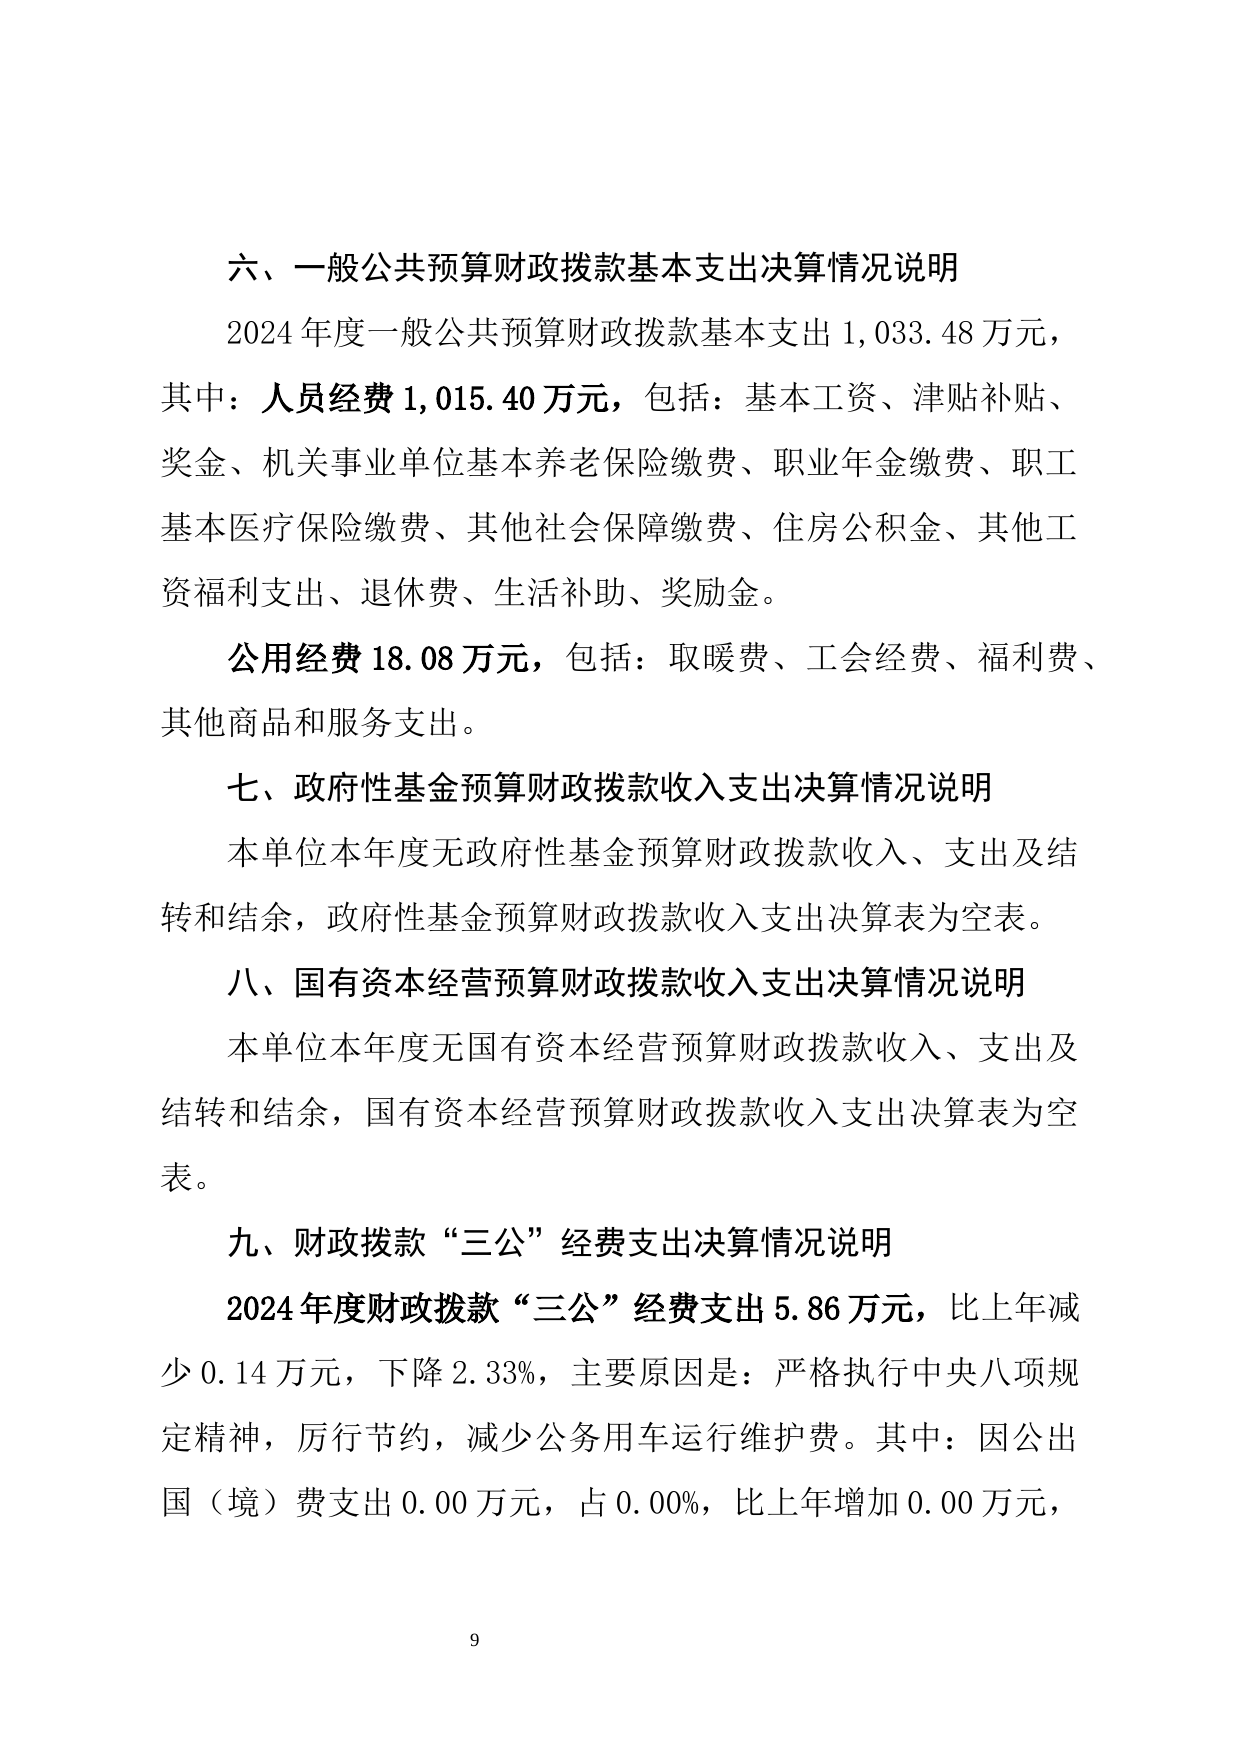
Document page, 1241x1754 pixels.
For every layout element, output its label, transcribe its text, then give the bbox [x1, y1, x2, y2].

text 九、财政拨款“三公”经费支出决算情况说明 [159, 1208, 1081, 1273]
text 本单位本年度无国有资本经营预算财政拨款收入、支出及结转和结余，国有资本经营预算财政拨款收入支出决算表为空表。 [159, 1013, 1081, 1208]
text 本单位本年度无政府性基金预算财政拨款收入、支出及结转和结余，政府性基金预算财政拨款收入支出决算表为空表。 [159, 818, 1081, 948]
text 公用经费18.08万元，包括：取暖费、工会经费、福利费、其他商品和服务支出。 [159, 623, 1081, 753]
text 2024年度一般公共预算财政拨款基本支出1,033.48万元，其中：人员经费1,015.40万元，包括：基本工资、津贴补贴、奖金、机关事业单位基本养老保险缴费、职业年金缴费、职工基本医疗保险缴费、其他社会保障缴费、住房公积金、其他工资福利支出、退休费、生活补助、奖励金。 [159, 298, 1081, 623]
text 六、一般公共预算财政拨款基本支出决算情况说明 [159, 233, 1081, 298]
text 七、政府性基金预算财政拨款收入支出决算情况说明 [159, 753, 1081, 818]
text 八、国有资本经营预算财政拨款收入支出决算情况说明 [159, 948, 1081, 1013]
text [159, 1273, 1081, 1533]
